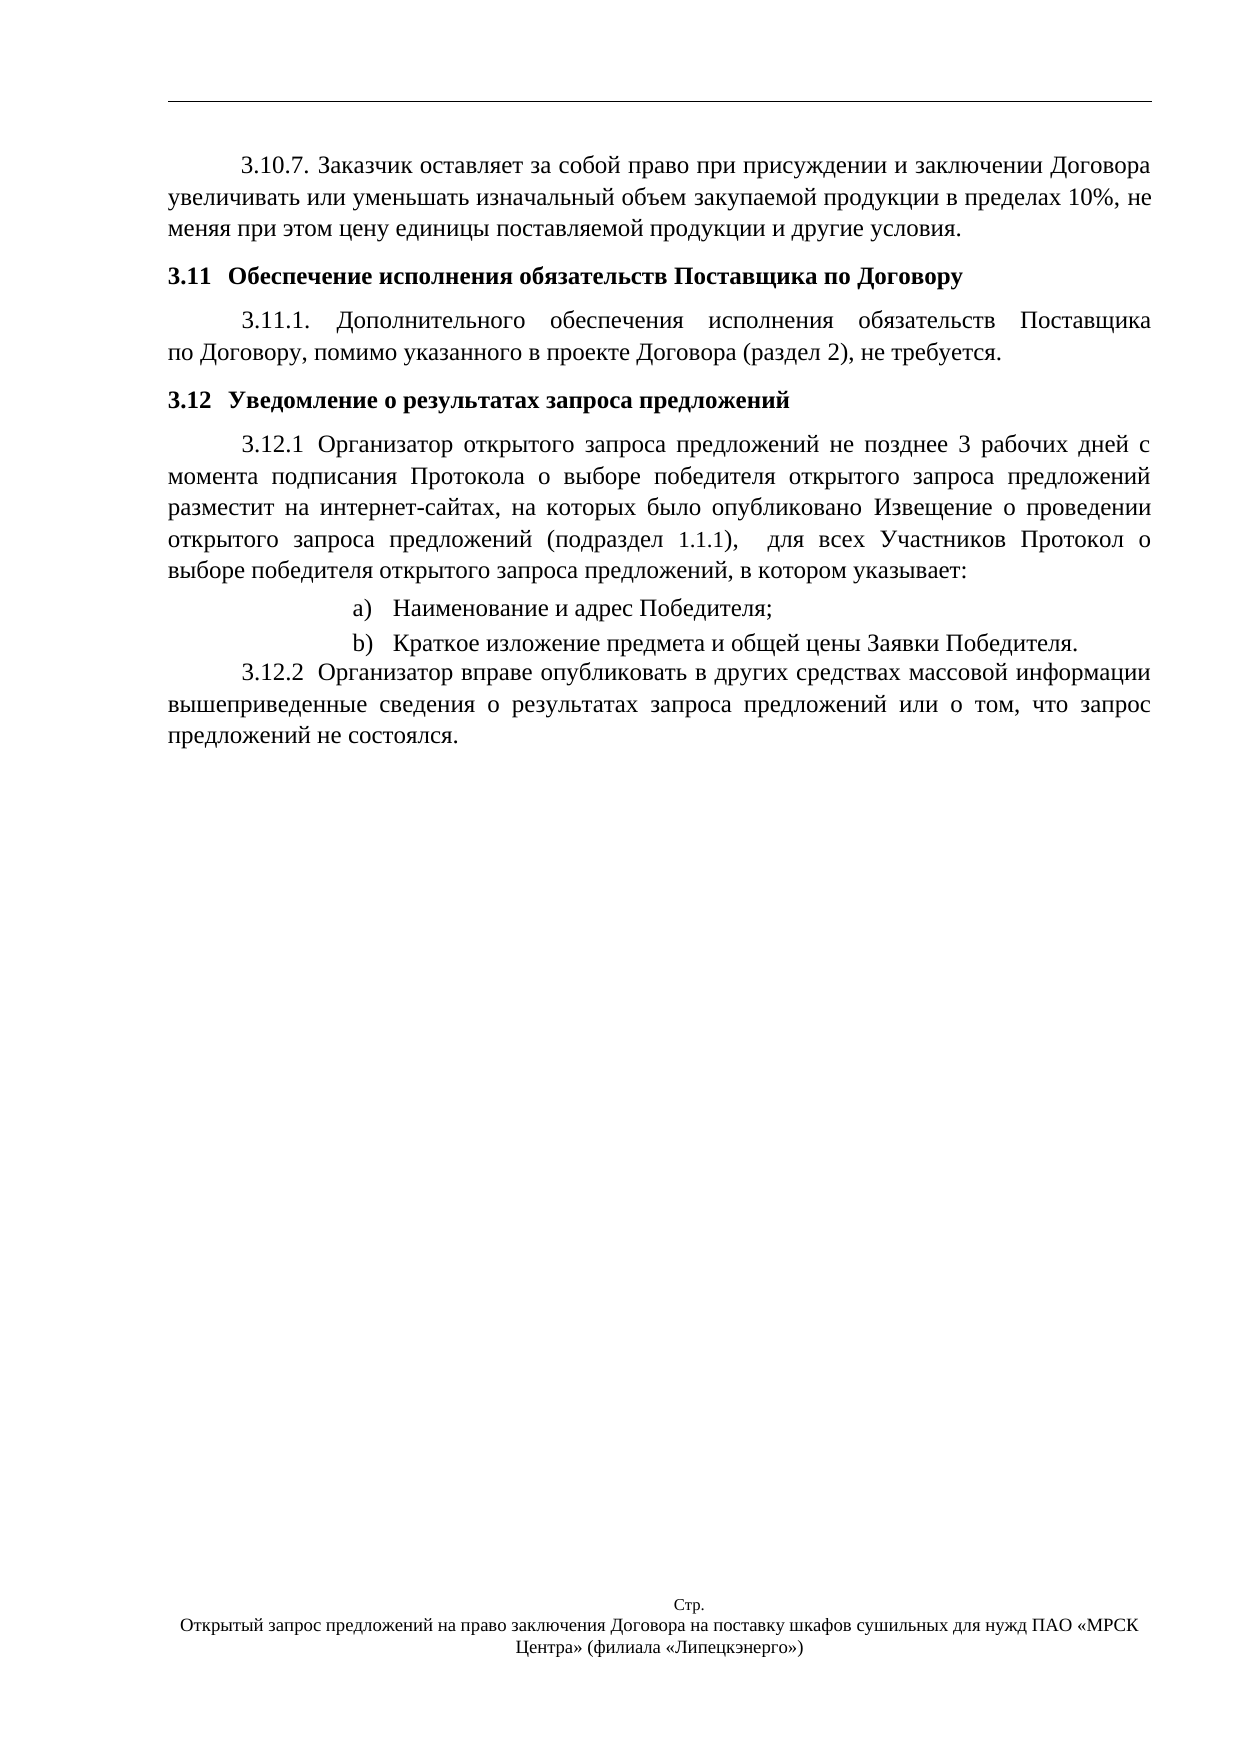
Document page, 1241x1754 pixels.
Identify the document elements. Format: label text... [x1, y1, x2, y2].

list Дополнительного обеспечения исполнения обязательств Поставщика по Договору, помимо указанного в проекте Договора (раздел 2), не требуется. [168, 305, 1152, 366]
subtitle Уведомление о результатах запроса предложений [168, 385, 1152, 414]
text 3.12.1 Организатор открытого запроса предложений не позднее 3 рабочих дней с момента подписания Протокола о выборе победителя открытого запроса предложений разместит на интернет-сайтах, на которых было опубликовано Извещение о проведении открытого запроса предложений (подраздел 1.1.1), для всех Участников Протокол о выборе победителя открытого запроса предложений, в котором указывает: [168, 429, 1152, 584]
list Краткое изложение предмета и общей цены Заявки Победителя. [286, 628, 1166, 657]
subtitle Обеспечение исполнения обязательств Поставщика по Договору [168, 261, 1152, 290]
list Наименование и адрес Победителя; [286, 593, 1166, 622]
list Заказчик оставляет за собой право при присуждении и заключении Договора увеличивать или уменьшать изначальный объем закупаемой продукции в пределах 10%, не меняя при этом цену единицы поставляемой продукции и другие условия. [168, 150, 1152, 242]
text 3.12.2 Организатор вправе опубликовать в других средствах массовой информации вышеприведенные сведения о результатах запроса предложений или о том, что запрос предложений не состоялся. [168, 657, 1152, 749]
